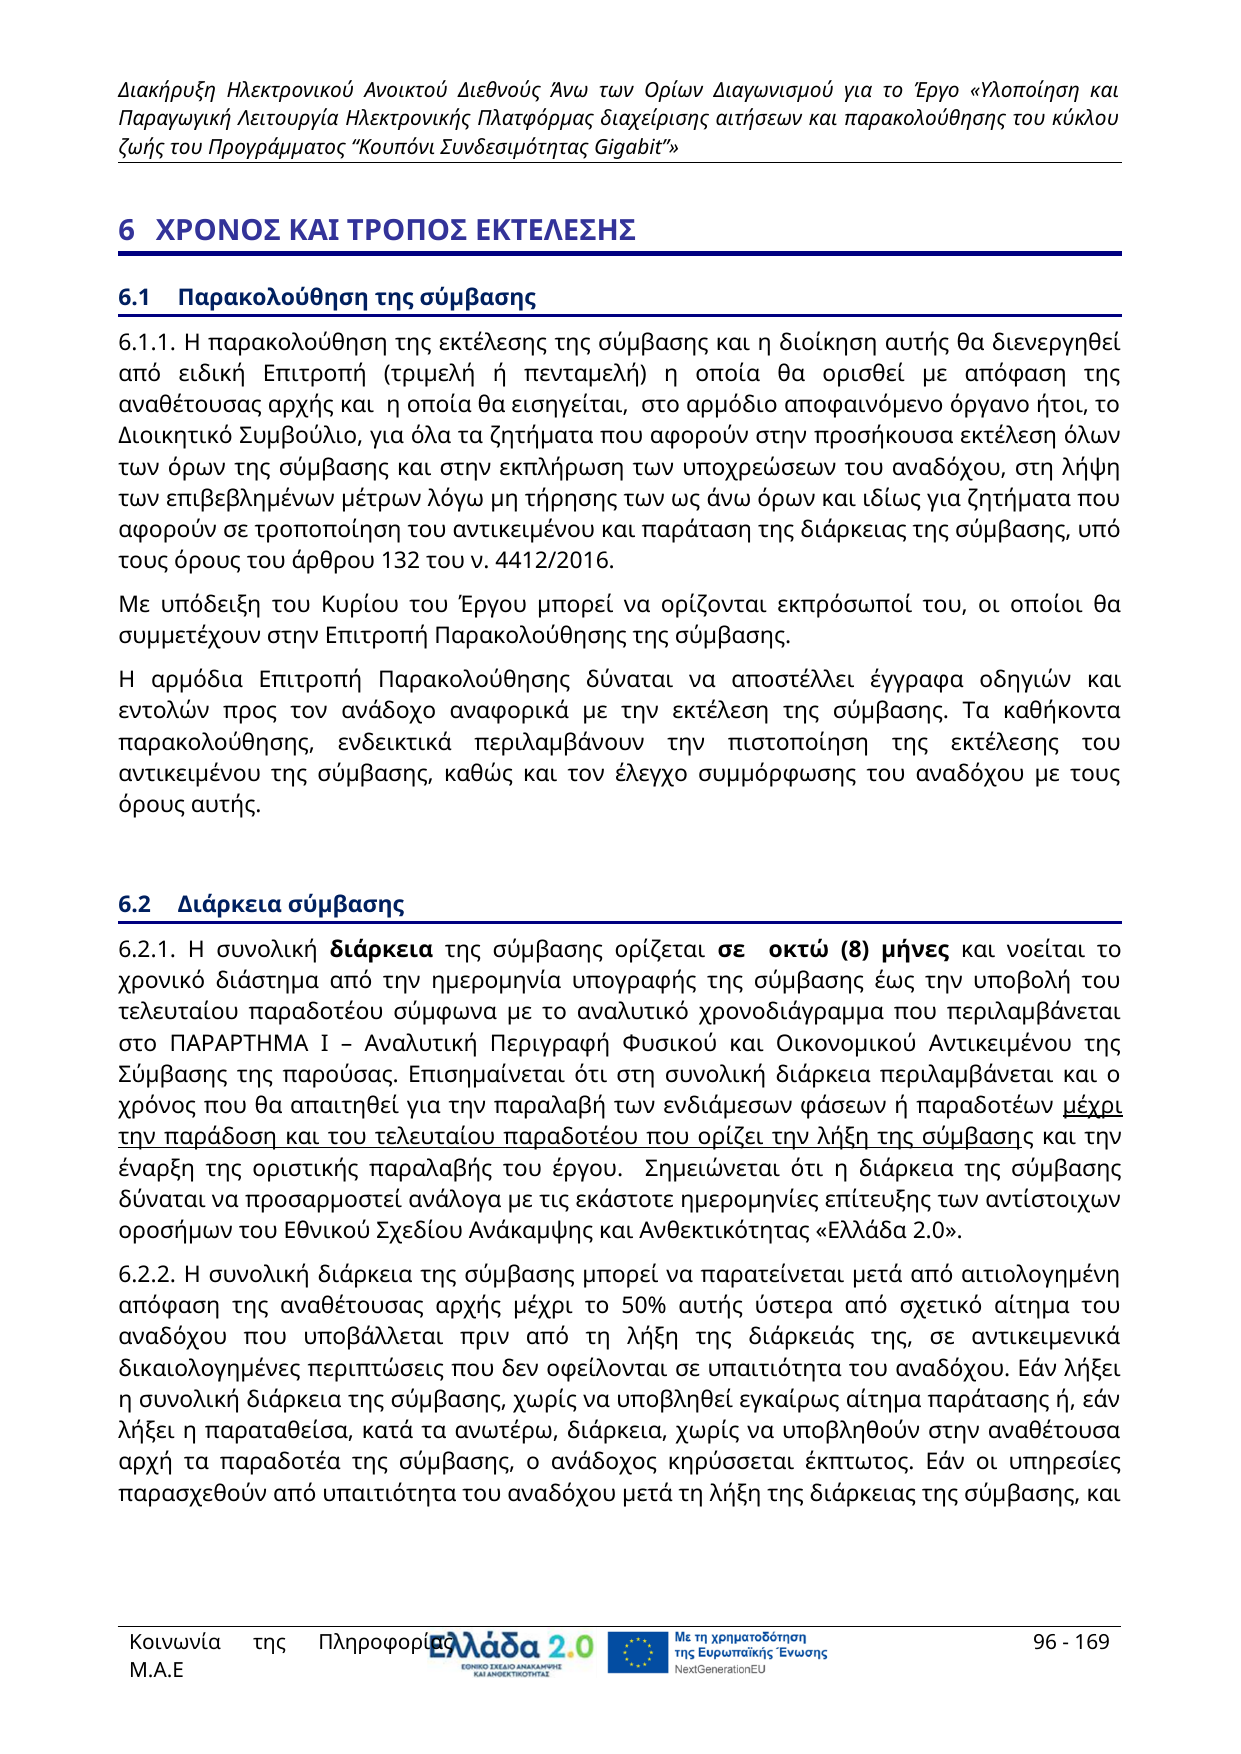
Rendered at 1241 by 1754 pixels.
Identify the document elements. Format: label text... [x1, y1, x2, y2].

text 6.1.1. Η παρακολούθηση της εκτέλεσης της σύμβασης και η διοίκηση αυτής θα διενεργηθεί από ειδική Επιτροπή (τριμελή ή πενταμελή) η οποία θα ορισθεί με απόφαση της αναθέτουσας αρχής και η οποία θα εισηγείται, στο αρμόδιο αποφαινόμενο όργανο ήτοι, το Διοικητικό Συμβούλιο, για όλα τα ζητήματα που αφορούν στην προσήκουσα εκτέλεση όλων των όρων της σύμβασης και στην εκπλήρωση των υποχρεώσεων του αναδόχου, στη λήψη των επιβεβλημένων μέτρων λόγω μη τήρησης των ως άνω όρων και ιδίως για ζητήματα που αφορούν σε τροποποίηση του αντικειμένου και παράταση της διάρκειας της σύμβασης, υπό τους όρους του άρθρου 132 του ν. 4412/2016. [118, 326, 1122, 576]
text Με υπόδειξη του Κυρίου του Έργου μπορεί να ορίζονται εκπρόσωποί του, οι οποίοι θα συμμετέχουν στην Επιτροπή Παρακολούθησης της σύμβασης. [118, 588, 1122, 651]
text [118, 1258, 1122, 1508]
text Η αρμόδια Επιτροπή Παρακολούθησης δύναται να αποστέλλει έγγραφα οδηγιών και εντολών προς τον ανάδοχο αναφορικά με την εκτέλεση της σύμβασης. Τα καθήκοντα παρακολούθησης, ενδεικτικά περιλαμβάνουν την πιστοποίηση της εκτέλεσης του αντικειμένου της σύμβασης, καθώς και τον έλεγχο συμμόρφωσης του αναδόχου με τους όρους αυτής. [118, 663, 1122, 819]
subtitle Παρακολούθηση της σύμβασης [118, 281, 1122, 314]
picture [427, 1627, 834, 1678]
subtitle ΧΡΟΝΟΣ ΚΑΙ ΤΡΟΠΟΣ ΕΚΤΕΛΕΣΗΣ [118, 209, 1122, 251]
text 6.2.1. Η συνολική διάρκεια της σύμβασης ορίζεται σε οκτώ (8) μήνες και νοείται το χρονικό διάστημα από την ημερομηνία υπογραφής της σύμβασης έως την υποβολή του τελευταίου παραδοτέου σύμφωνα με το αναλυτικό χρονοδιάγραμμα που περιλαμβάνεται στο ΠΑΡΑΡΤΗΜΑ Ι – Αναλυτική Περιγραφή Φυσικού και Οικονομικού Αντικειμένου της Σύμβασης της παρούσας. Επισημαίνεται ότι στη συνολική διάρκεια περιλαμβάνεται και ο χρόνος που θα απαιτηθεί για την παραλαβή των ενδιάμεσων φάσεων ή παραδοτέων μέχρι την παράδοση και του τελευταίου παραδοτέου που ορίζει την λήξη της σύμβασης και την έναρξη της οριστικής παραλαβής του έργου. Σημειώνεται ότι η διάρκεια της σύμβασης δύναται να προσαρμοστεί ανάλογα με τις εκάστοτε ημερομηνίες επίτευξης των αντίστοιχων οροσήμων του Εθνικού Σχεδίου Ανάκαμψης και Ανθεκτικότητας «Ελλάδα 2.0». [118, 933, 1122, 1245]
subtitle Διάρκεια σύμβασης [118, 888, 1122, 921]
